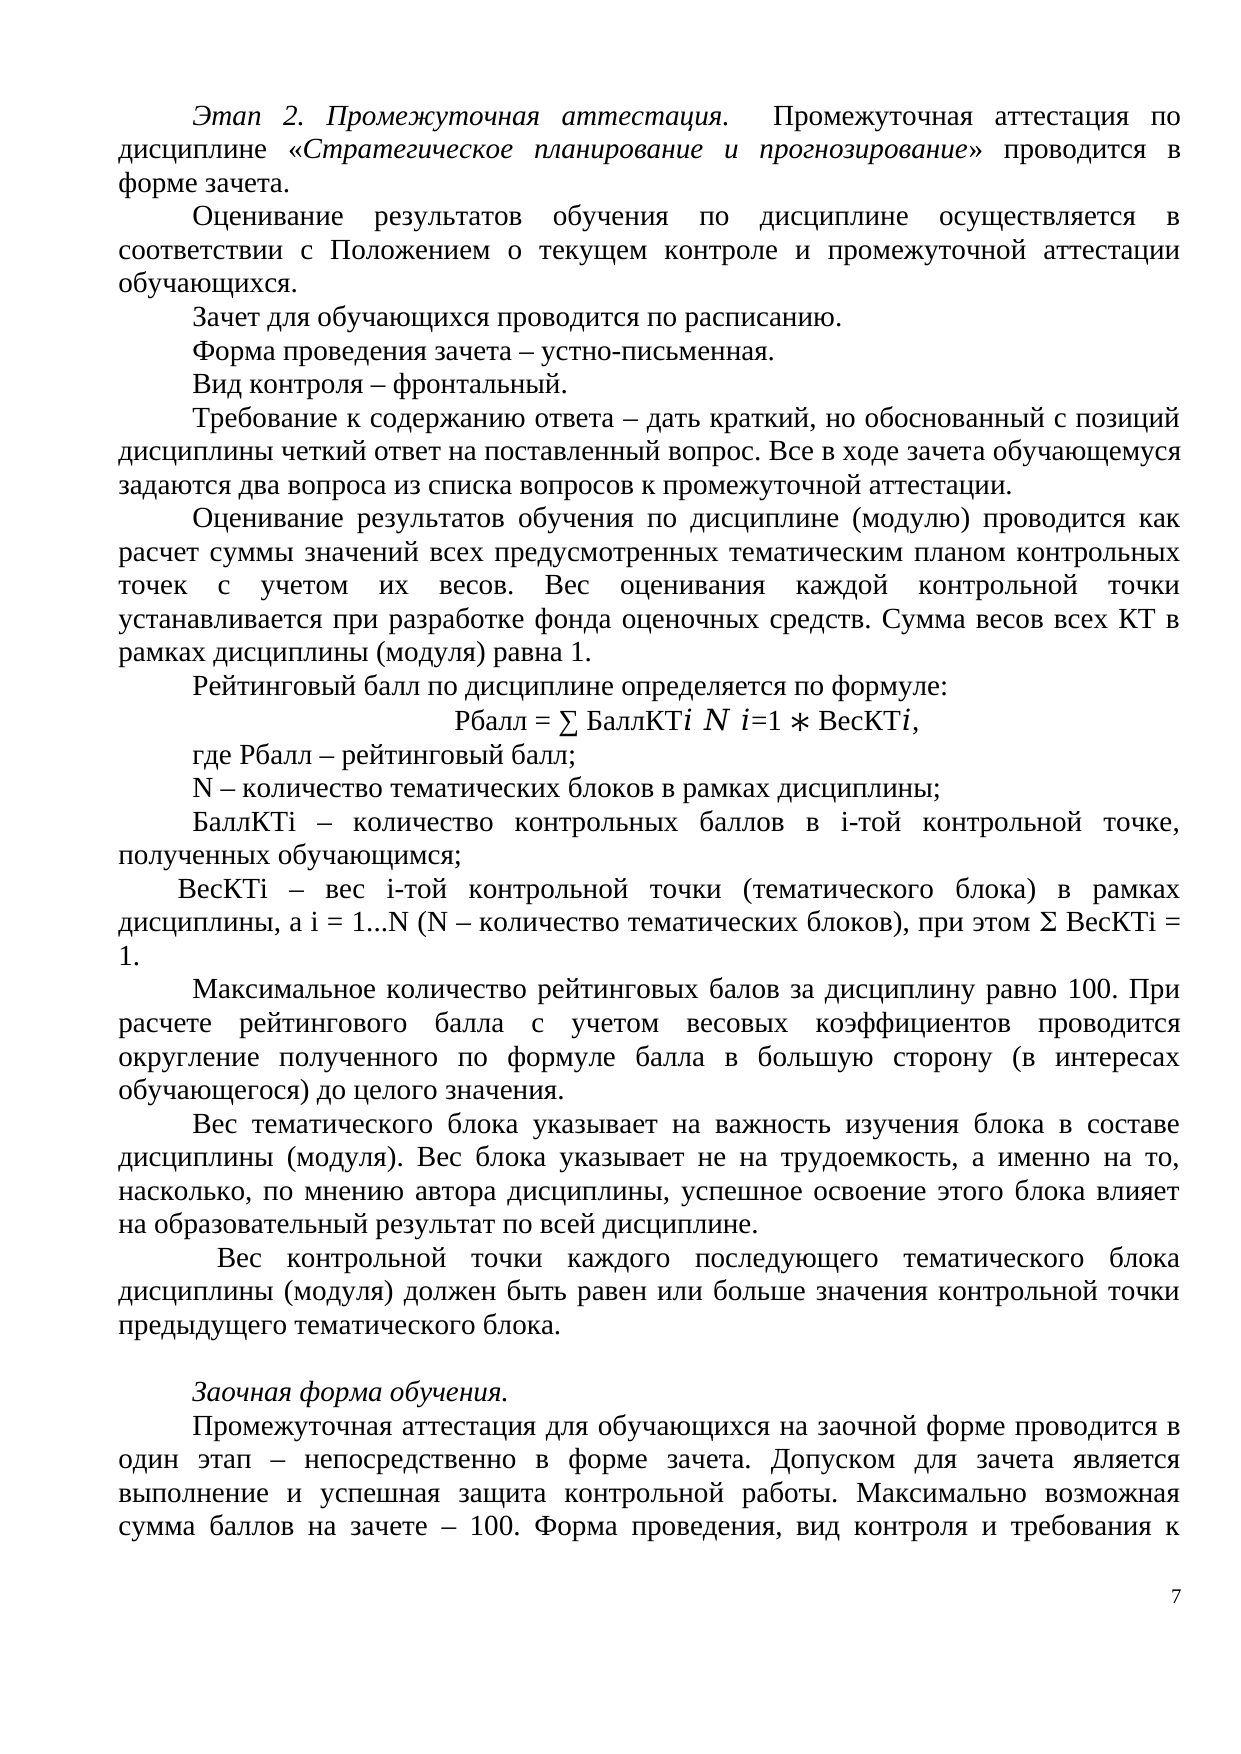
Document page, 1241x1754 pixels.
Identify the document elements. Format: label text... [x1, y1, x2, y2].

text Требование к содержанию ответа – дать краткий, но обоснованный с позиций дисциплины четкий ответ на поставленный вопрос. Все в ходе зачета обучающемуся задаются два вопроса из списка вопросов к промежуточной аттестации. [118, 400, 1181, 500]
text Максимальное количество рейтинговых балов за дисциплину равно 100. При расчете рейтингового балла с учетом весовых коэффициентов проводится округление полученного по формуле балла в большую сторону (в интересах обучающегося) до целого значения. [118, 972, 1181, 1106]
text N – количество тематических блоков в рамках дисциплины; [118, 770, 1181, 804]
text Вид контроля – фронтальный. [118, 366, 1181, 400]
text Заочная форма обучения. [118, 1374, 1181, 1408]
text Вес тематического блока указывает на важность изучения блока в составе дисциплины (модуля). Вес блока указывает не на трудоемкость, а именно на то, насколько, по мнению автора дисциплины, успешное освоение этого блока влияет на образовательный результат по всей дисциплине. [118, 1106, 1181, 1240]
text БаллКТi – количество контрольных баллов в i-той контрольной точке, полученных обучающимся; [118, 804, 1181, 871]
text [118, 1408, 1181, 1542]
list Оценивание результатов обучения по дисциплине осуществляется в соответствии с Положением о текущем контроле и промежуточной аттестации обучающихся. [118, 198, 1181, 299]
text Оценивание результатов обучения по дисциплине (модулю) проводится как расчет суммы значений всех предусмотренных тематическим планом контрольных точек с учетом их весов. Вес оценивания каждой контрольной точки устанавливается при разработке фонда оценочных средств. Сумма весов всех КТ в рамках дисциплины (модуля) равна 1. [118, 500, 1181, 668]
text Зачет для обучающихся проводится по расписанию. [118, 299, 1181, 333]
text ВесКТi – вес i-той контрольной точки (тематического блока) в рамках дисциплины, а i = 1...N (N – количество тематических блоков), при этом ВесКТi = 1. [118, 871, 1181, 972]
text Вес контрольной точки каждого последующего тематического блока дисциплины (модуля) должен быть равен или больше значения контрольной точки предыдущего тематического блока. [118, 1240, 1181, 1341]
text Форма проведения зачета – устно-письменная. [118, 333, 1181, 366]
text где Рбалл – рейтинговый балл; [118, 737, 1181, 770]
text Рейтинговый балл по дисциплине определяется по формуле: [118, 668, 1181, 702]
text Этап 2. Промежуточная аттестация. Промежуточная аттестация по дисциплине «Стратегическое планирование и прогнозирование» проводится в форме зачета. [118, 98, 1181, 198]
text Рбалл = ∑ БаллКТ𝑖 𝑁 𝑖=1 ∗ ВесКТ𝑖, [118, 702, 1181, 737]
